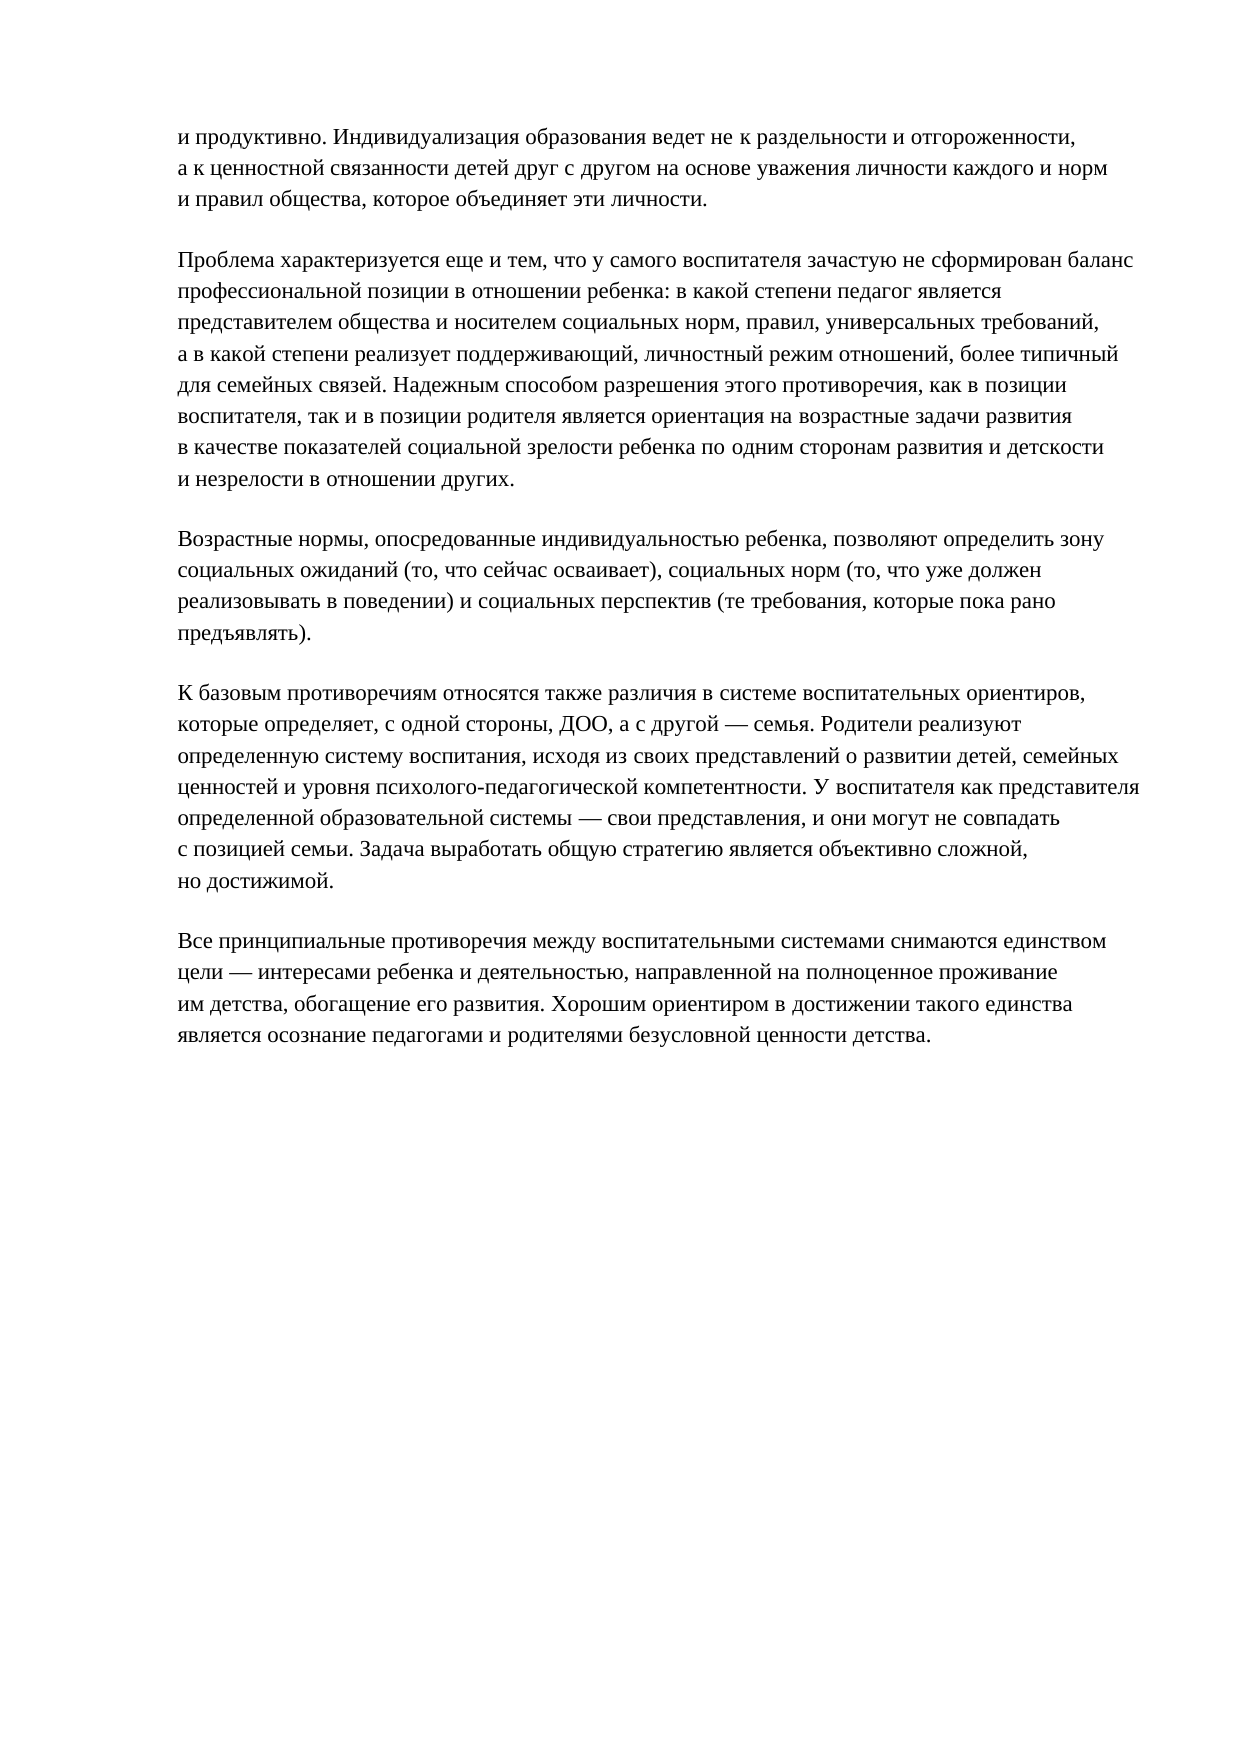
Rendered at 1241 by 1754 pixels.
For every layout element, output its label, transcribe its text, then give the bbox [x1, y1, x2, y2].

text Все принципиальные противоречия между воспитательными системами снимаются единством цели — интересами ребенка и деятельностью, направленной на полноценное проживание им детства, обогащение его развития. Хорошим ориентиром в достижении такого единства является осознание педагогами и родителями безусловной ценности детства. [177, 922, 1152, 1047]
text Проблема характеризуется еще и тем, что у самого воспитателя зачастую не сформирован баланс профессиональной позиции в отношении ребенка: в какой степени педагог является представителем общества и носителем социальных норм, правил, универсальных требований, а в какой степени реализует поддерживающий, личностный режим отношений, более типичный для семейных связей. Надежным способом разрешения этого противоречия, как в позиции воспитателя, так и в позиции родителя является ориентация на возрастные задачи развития в качестве показателей социальной зрелости ребенка по одним сторонам развития и детскости и незрелости в отношении других. [177, 241, 1152, 491]
text К базовым противоречиям относятся также различия в системе воспитательных ориентиров, которые определяет, с одной стороны, ДОО, а с другой — семья. Родители реализуют определенную систему воспитания, исходя из своих представлений о развитии детей, семейных ценностей и уровня психолого-педагогической компетентности. У воспитателя как представителя определенной образовательной системы — свои представления, и они могут не совпадать с позицией семьи. Задача выработать общую стратегию является объективно сложной, но достижимой. [177, 674, 1152, 893]
text Возрастные нормы, опосредованные индивидуальностью ребенка, позволяют определить зону социальных ожиданий (то, что сейчас осваивает), социальных норм (то, что уже должен реализовывать в поведении) и социальных перспектив (те требования, которые пока рано предъявлять). [177, 520, 1152, 645]
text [177, 118, 1152, 212]
